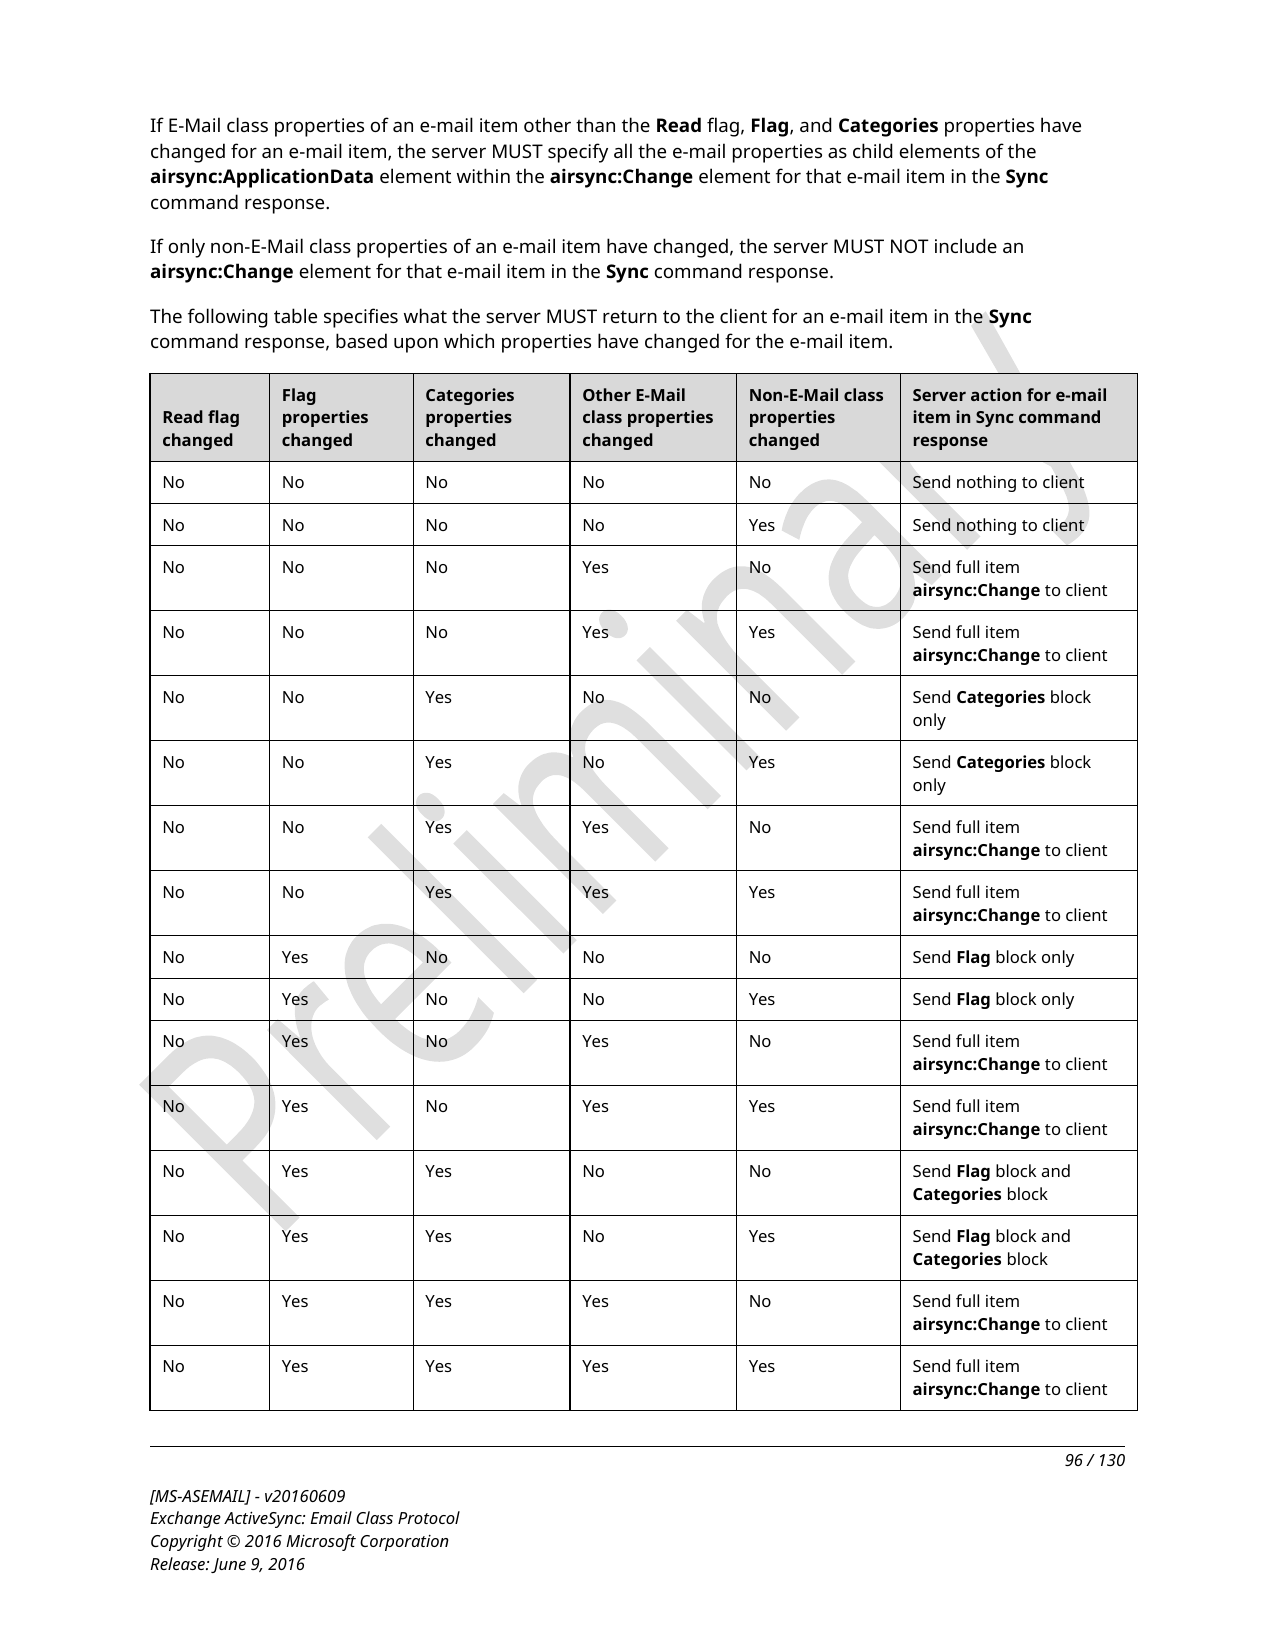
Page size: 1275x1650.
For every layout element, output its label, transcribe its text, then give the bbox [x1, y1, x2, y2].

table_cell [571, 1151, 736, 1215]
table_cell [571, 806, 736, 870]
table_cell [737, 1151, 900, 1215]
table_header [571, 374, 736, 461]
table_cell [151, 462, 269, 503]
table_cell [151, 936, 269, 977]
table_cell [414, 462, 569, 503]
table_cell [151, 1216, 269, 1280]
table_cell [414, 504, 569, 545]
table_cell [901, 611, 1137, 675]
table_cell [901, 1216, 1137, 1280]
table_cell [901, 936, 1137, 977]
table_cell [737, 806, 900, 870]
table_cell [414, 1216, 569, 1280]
text If only non-E-Mail class properties of an e-mail item have changed, the server MUST NOT include an airsync:Change element for that e-mail item in the Sync command response. [150, 233, 1125, 284]
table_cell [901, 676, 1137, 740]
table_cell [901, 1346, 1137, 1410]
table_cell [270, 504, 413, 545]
text The following table specifies what the server MUST return to the client for an e-mail item in the Sync command response, based upon which properties have changed for the e-mail item. [150, 303, 1125, 354]
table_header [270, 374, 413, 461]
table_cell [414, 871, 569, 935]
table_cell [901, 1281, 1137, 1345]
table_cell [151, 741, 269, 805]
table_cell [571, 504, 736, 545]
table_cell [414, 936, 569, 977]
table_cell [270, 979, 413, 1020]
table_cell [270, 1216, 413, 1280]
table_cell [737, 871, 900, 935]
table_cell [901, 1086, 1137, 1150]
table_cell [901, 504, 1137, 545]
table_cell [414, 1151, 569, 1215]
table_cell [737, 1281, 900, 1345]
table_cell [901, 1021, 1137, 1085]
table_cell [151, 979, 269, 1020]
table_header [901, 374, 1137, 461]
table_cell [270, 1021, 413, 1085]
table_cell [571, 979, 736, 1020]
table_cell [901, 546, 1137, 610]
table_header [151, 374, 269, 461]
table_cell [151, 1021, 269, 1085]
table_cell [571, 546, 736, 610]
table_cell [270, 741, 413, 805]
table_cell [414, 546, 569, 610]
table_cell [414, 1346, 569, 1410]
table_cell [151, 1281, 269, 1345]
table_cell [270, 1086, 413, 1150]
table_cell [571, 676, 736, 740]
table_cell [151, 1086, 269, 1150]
text If E-Mail class properties of an e-mail item other than the Read flag, Flag, and Categories properties have changed for an e-mail item, the server MUST specify all the e-mail properties as child elements of the airsync:ApplicationData element within the airsync:Change element for that e-mail item in the Sync command response. [150, 112, 1125, 214]
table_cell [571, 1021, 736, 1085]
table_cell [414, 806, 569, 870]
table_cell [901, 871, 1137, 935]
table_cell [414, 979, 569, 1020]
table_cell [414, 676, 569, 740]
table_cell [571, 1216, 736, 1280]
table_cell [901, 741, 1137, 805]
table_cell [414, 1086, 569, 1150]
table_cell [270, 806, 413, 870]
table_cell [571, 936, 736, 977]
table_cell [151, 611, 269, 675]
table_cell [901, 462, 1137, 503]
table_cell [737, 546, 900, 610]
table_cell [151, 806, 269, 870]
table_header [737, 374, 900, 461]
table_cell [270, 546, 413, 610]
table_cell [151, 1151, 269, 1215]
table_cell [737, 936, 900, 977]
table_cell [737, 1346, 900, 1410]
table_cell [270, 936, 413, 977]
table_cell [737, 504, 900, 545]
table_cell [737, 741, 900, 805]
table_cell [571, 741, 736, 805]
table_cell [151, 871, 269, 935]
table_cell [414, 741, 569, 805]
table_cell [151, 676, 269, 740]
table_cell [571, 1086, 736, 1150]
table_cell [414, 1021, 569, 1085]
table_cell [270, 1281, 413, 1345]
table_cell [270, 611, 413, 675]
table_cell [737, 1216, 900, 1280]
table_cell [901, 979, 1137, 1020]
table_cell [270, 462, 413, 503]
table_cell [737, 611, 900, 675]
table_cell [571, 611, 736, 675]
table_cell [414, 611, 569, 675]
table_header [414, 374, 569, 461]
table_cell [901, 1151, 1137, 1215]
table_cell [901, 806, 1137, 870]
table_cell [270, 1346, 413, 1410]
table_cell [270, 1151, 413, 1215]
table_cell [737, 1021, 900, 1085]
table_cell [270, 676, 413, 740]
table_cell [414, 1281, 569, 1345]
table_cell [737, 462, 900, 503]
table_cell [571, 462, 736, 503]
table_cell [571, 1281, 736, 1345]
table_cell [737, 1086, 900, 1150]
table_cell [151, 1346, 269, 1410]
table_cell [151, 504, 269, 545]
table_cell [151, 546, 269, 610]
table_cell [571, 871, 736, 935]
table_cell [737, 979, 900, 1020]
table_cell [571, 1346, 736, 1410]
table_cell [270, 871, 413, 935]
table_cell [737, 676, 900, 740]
